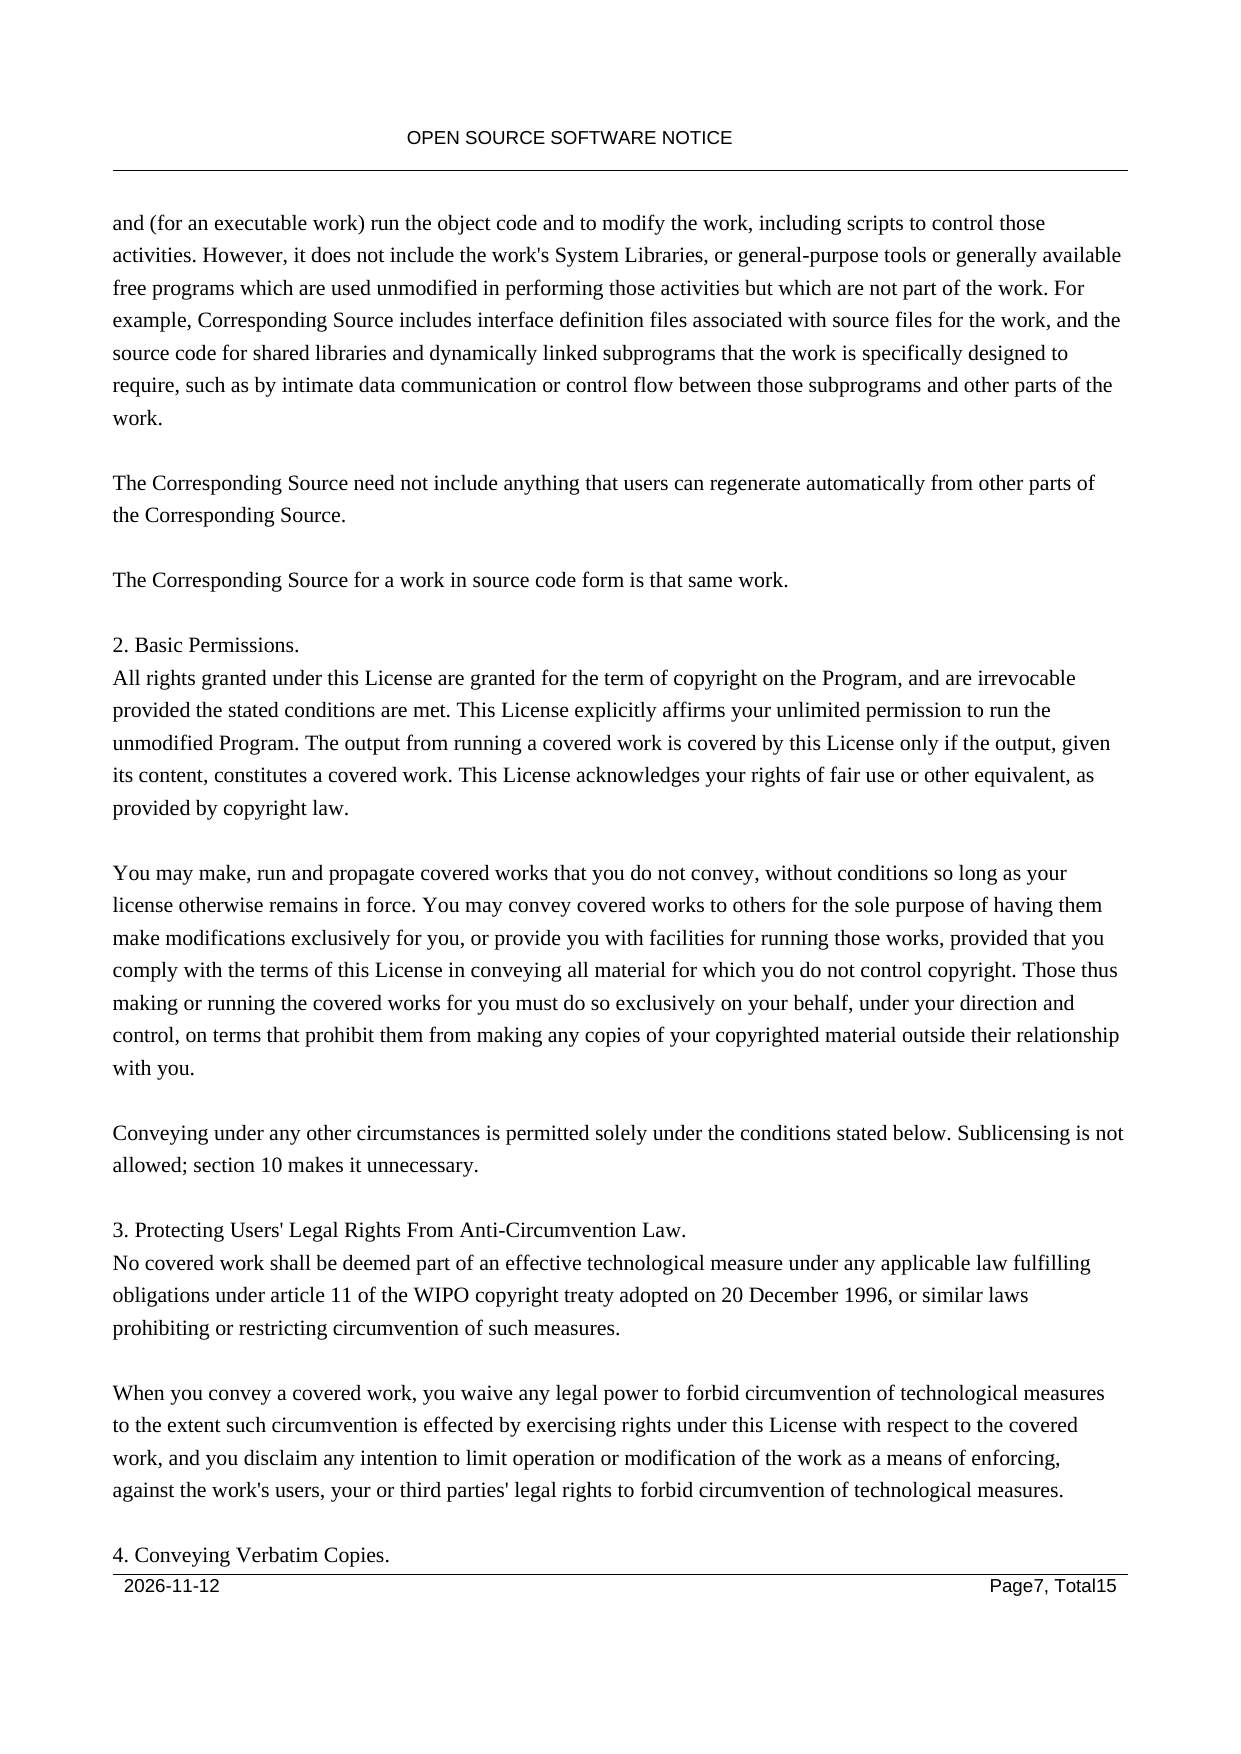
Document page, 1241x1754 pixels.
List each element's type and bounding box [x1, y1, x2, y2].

text [112, 206, 1128, 1571]
